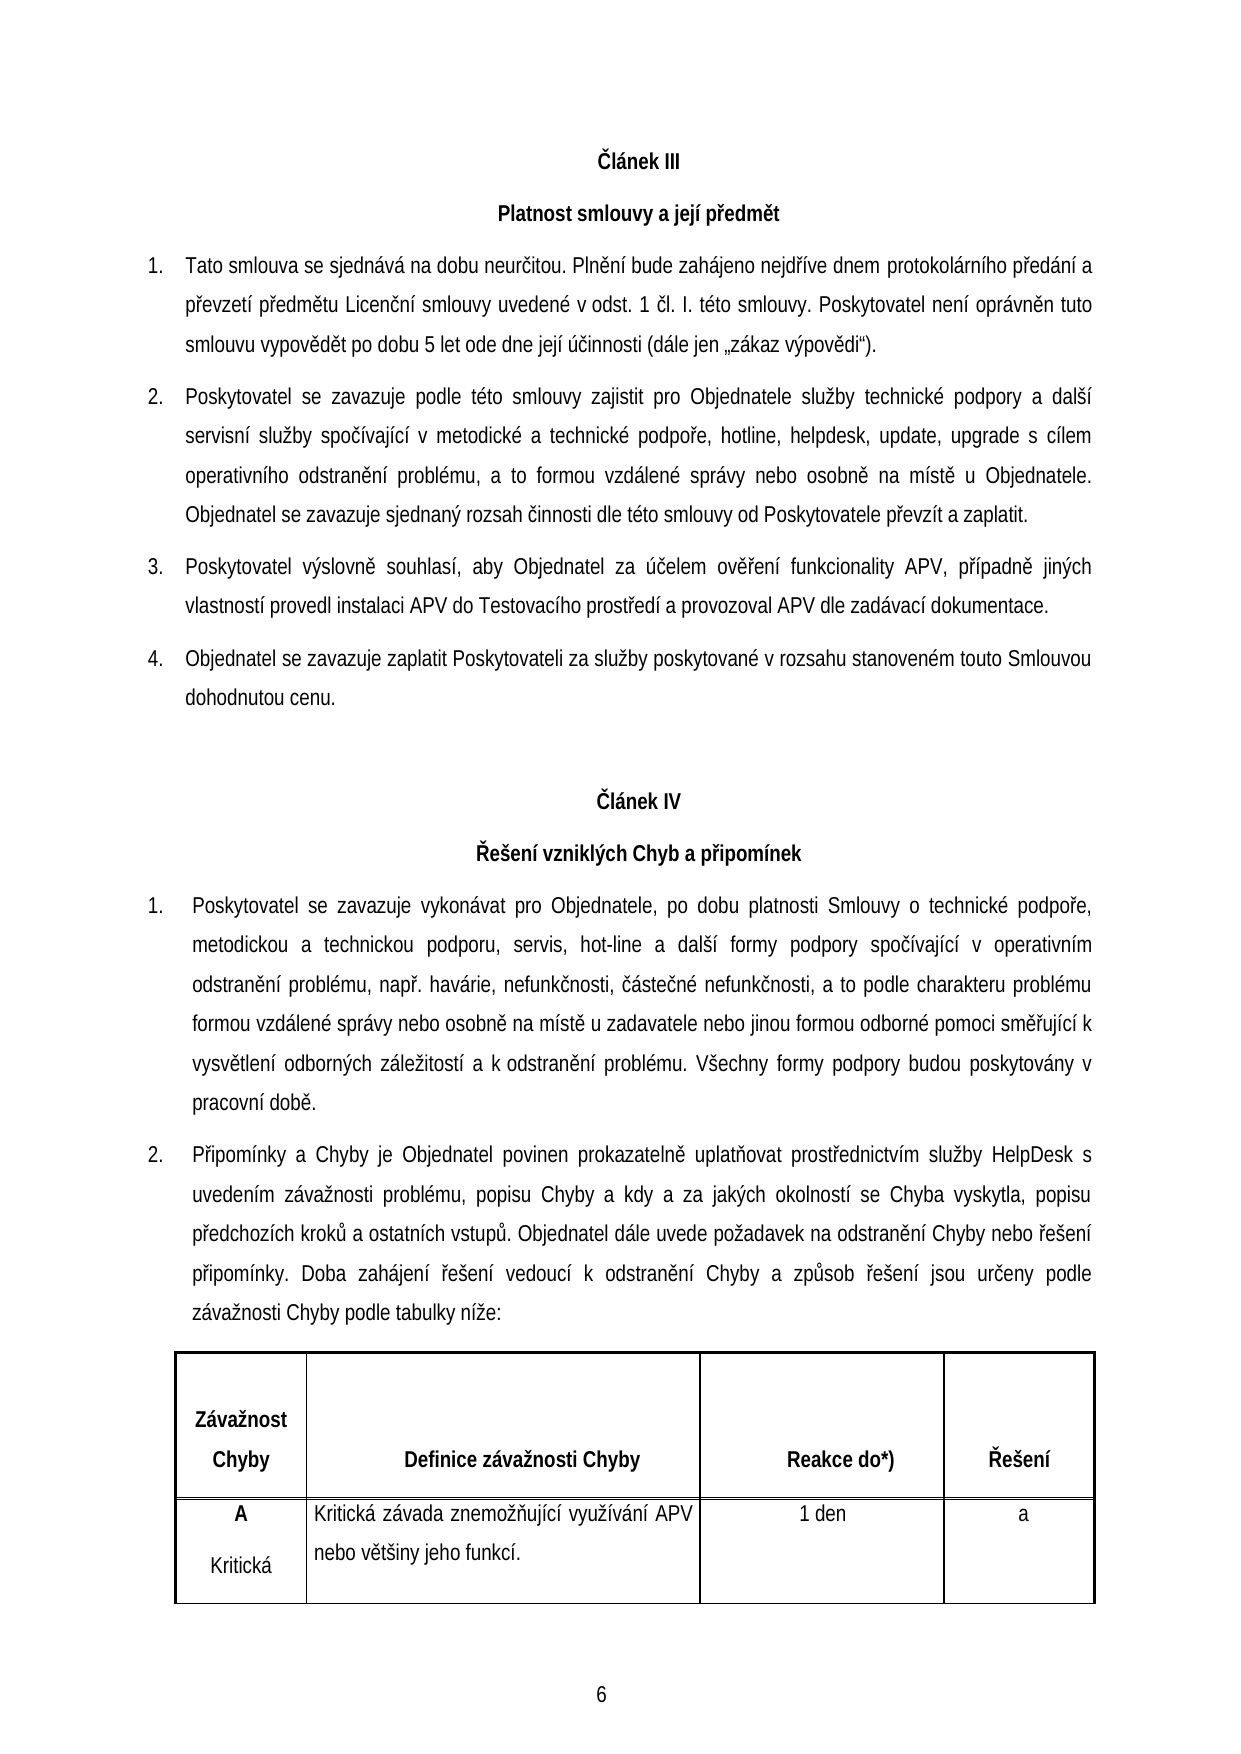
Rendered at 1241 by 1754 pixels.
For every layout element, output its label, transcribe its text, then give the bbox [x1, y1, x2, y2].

table_header Definice závažnosti Chyby [307, 1354, 699, 1497]
list Objednatel se zavazuje zaplatit Poskytovateli za služby poskytované v rozsahu stanoveném touto Smlouvou dohodnutou cenu. [148, 644, 1092, 710]
table_header Závažnost Chyby [177, 1354, 306, 1497]
list Poskytovatel se zavazuje podle této smlouvy zajistit pro Objednatele služby technické podpory a další servisní služby spočívající v metodické a technické podpoře, hotline, helpdesk, update, upgrade s cílem operativního odstranění problému, a to formou vzdálené správy nebo osobně na místě u Objednatele. Objednatel se zavazuje sjednaný rozsah činnosti dle této smlouvy od Poskytovatele převzít a zaplatit. [148, 383, 1092, 527]
list Poskytovatel výslovně souhlasí, aby Objednatel za účelem ověření funkcionality APV, případně jiných vlastností provedl instalaci APV do Testovacího prostředí a provozoval APV dle zadávací dokumentace. [148, 553, 1092, 619]
text 2. Připomínky a Chyby je Objednatel povinen prokazatelně uplatňovat prostřednictvím služby HelpDesk s uvedením závažnosti problému, popisu Chyby a kdy a za jakých okolností se Chyba vyskytla, popisu předchozích kroků a ostatních vstupů. Objednatel dále uvede požadavek na odstranění Chyby nebo řešení připomínky. Doba zahájení řešení vedoucí k odstranění Chyby a způsob řešení jsou určeny podle závažnosti Chyby podle tabulky níže: [148, 1141, 1092, 1326]
table_header Řešení [945, 1354, 1093, 1497]
text 1. Poskytovatel se zavazuje vykonávat pro Objednatele, po dobu platnosti Smlouvy o technické podpoře, metodickou a technickou podporu, servis, hot-line a další formy podpory spočívající v operativním odstranění problému, např. havárie, nefunkčnosti, částečné nefunkčnosti, a to podle charakteru problému formou vzdálené správy nebo osobně na místě u zadavatele nebo jinou formou odborné pomoci směřující k vysvětlení odborných záležitostí a k odstranění problému. Všechny formy podpory budou poskytovány v pracovní době. [148, 892, 1092, 1116]
text Článek III [185, 148, 1092, 174]
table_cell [307, 1500, 699, 1602]
table_cell A Kritická [177, 1500, 306, 1602]
table_cell a [945, 1500, 1093, 1602]
text Řešení vzniklých Chyb a připomínek [185, 840, 1092, 866]
list Tato smlouva se sjednává na dobu neurčitou. Plnění bude zahájeno nejdříve dnem protokolárního předání a převzetí předmětu Licenční smlouvy uvedené v odst. 1 čl. I. této smlouvy. Poskytovatel není oprávněn tuto smlouvu vypovědět po dobu 5 let ode dne její účinnosti (dále jen „zákaz výpovědi“). [148, 252, 1092, 357]
table_header Reakce do*) [701, 1354, 943, 1497]
text Platnost smlouvy a její předmět [185, 200, 1092, 226]
table_cell 1 den [701, 1500, 943, 1602]
text Článek IV [185, 788, 1092, 814]
